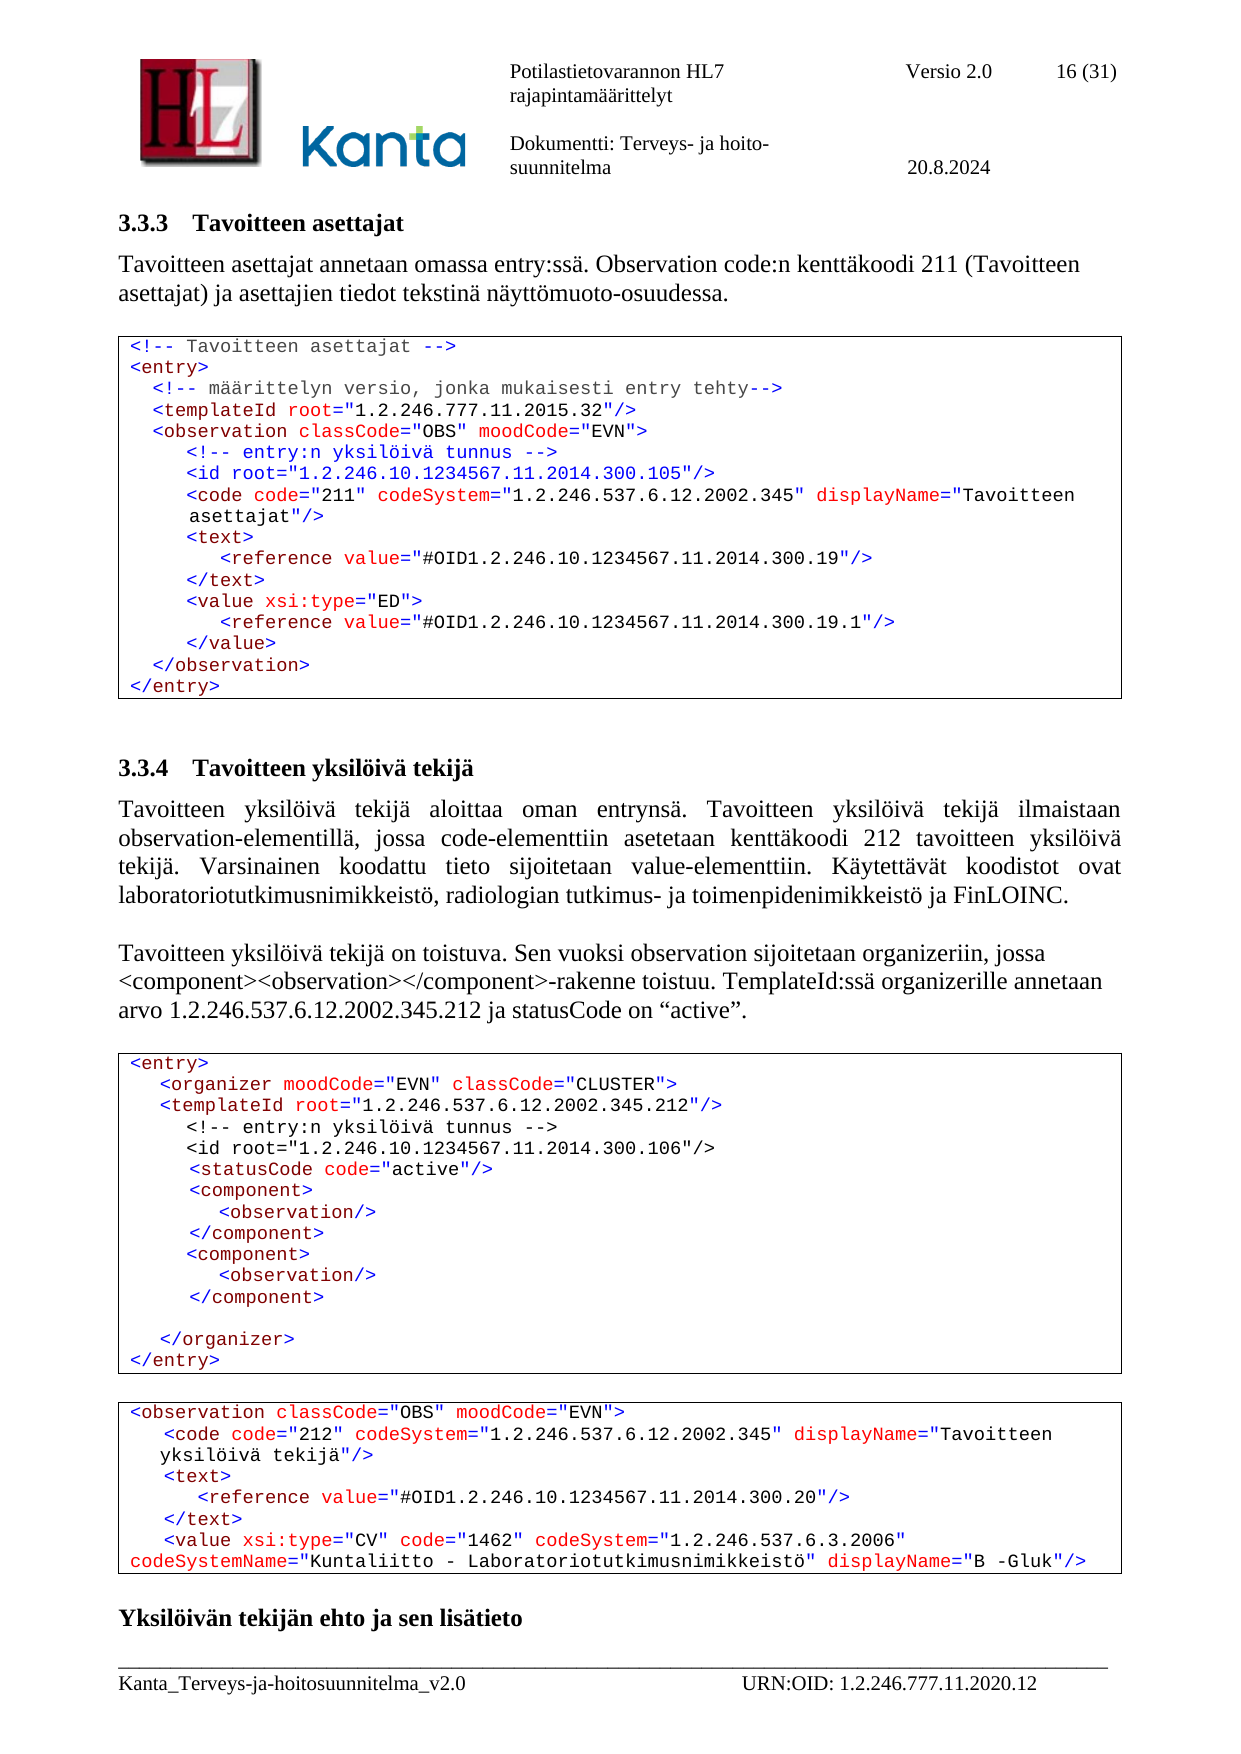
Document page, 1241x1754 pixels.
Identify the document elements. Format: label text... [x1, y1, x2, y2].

picture [302, 126, 466, 167]
text Tavoitteen yksilöivä tekijä on toistuva. Sen vuoksi observation sijoitetaan organizeriin, jossa <component><observation></component>-rakenne toistuu. TemplateId:ssä organizerille annetaan arvo 1.2.246.537.6.12.2002.345.212 ja statusCode on “active”. [118, 938, 1122, 1024]
table_header <!-- Tavoitteen asettajat --> <entry> <!-- määrittelyn versio, jonka mukaisesti entry tehty--> <templateId root="1.2.246.777.11.2015.32"/> <observation classCode="OBS" moodCode="EVN"> <!-- entry:n yksilöivä tunnus --> <id root="1.2.246.10.1234567.11.2014.300.105"/> <code code="211" codeSystem="1.2.246.537.6.12.2002.345" displayName="Tavoitteen asettajat"/> <text> <reference value="#OID1.2.246.10.1234567.11.2014.300.19"/> </text> <value xsi:type="ED"> <reference value="#OID1.2.246.10.1234567.11.2014.300.19.1"/> </value> </observation> </entry> [119, 337, 1121, 698]
table_header <observation classCode="OBS" moodCode="EVN"> <code code="212" codeSystem="1.2.246.537.6.12.2002.345" displayName="Tavoitteen yksilöivä tekijä"/> <text> <reference value="#OID1.2.246.10.1234567.11.2014.300.20"/> </text> <value xsi:type="CV" code="1462" codeSystem="1.2.246.537.6.3.2006" codeSystemName="Kuntaliitto - Laboratoriotutkimusnimikkeistö" displayName="B -Gluk"/> [119, 1403, 1121, 1573]
text Tavoitteen asettajat annetaan omassa entry:ssä. Observation code:n kenttäkoodi 211 (Tavoitteen asettajat) ja asettajien tiedot tekstinä näyttömuoto-osuudessa. [118, 249, 1122, 307]
subtitle Tavoitteen asettajat [118, 208, 1122, 237]
text Tavoitteen yksilöivä tekijä aloittaa oman entrynsä. Tavoitteen yksilöivä tekijä ilmaistaan observation-elementillä, jossa code-elementtiin asetetaan kenttäkoodi 212 tavoitteen yksilöivä tekijä. Varsinainen koodattu tieto sijoitetaan value-elementtiin. Käytettävät koodistot ovat laboratoriotutkimusnimikkeistö, radiologian tutkimus- ja toimenpidenimikkeistö ja FinLOINC. [118, 794, 1122, 909]
subtitle Tavoitteen yksilöivä tekijä [118, 753, 1122, 781]
text Yksilöivän tekijän ehto ja sen lisätieto [118, 1603, 1122, 1632]
table_header <entry> <organizer moodCode="EVN" classCode="CLUSTER"> <templateId root="1.2.246.537.6.12.2002.345.212"/> <!-- entry:n yksilöivä tunnus --> <id root="1.2.246.10.1234567.11.2014.300.106"/> <statusCode code="active"/> <component> <observation/> </component> <component> <observation/> </component> </organizer> </entry> [119, 1054, 1121, 1372]
picture [140, 59, 263, 167]
